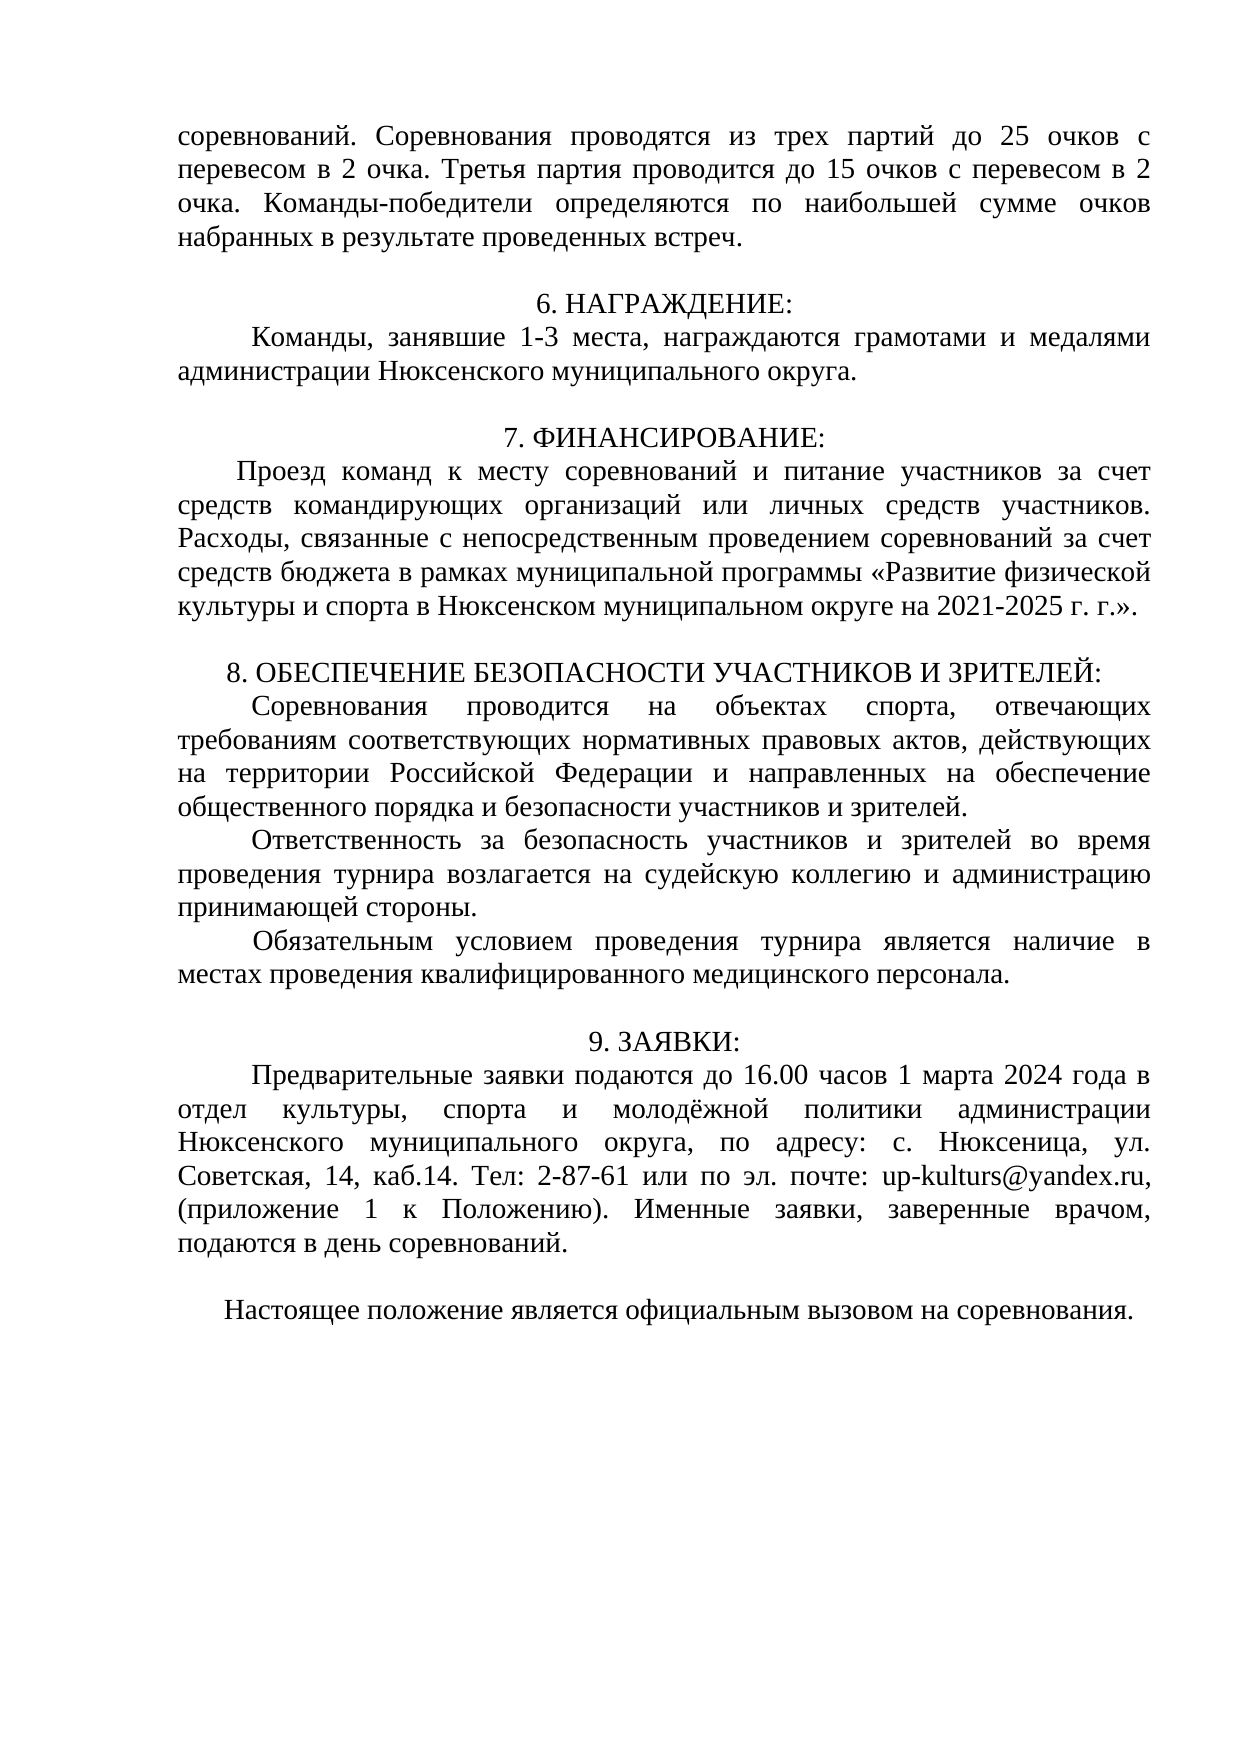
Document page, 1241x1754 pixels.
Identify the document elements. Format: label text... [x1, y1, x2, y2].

text 8. ОБЕСПЕЧЕНИЕ БЕЗОПАСНОСТИ УЧАСТНИКОВ И ЗРИТЕЛЕЙ: [177, 655, 1152, 688]
text Настоящее положение является официальным вызовом на соревнования. [177, 1292, 1181, 1326]
text Ответственность за безопасность участников и зрителей во время проведения турнира возлагается на судейскую коллегию и администрацию принимающей стороны. [177, 822, 1152, 923]
list Проезд команд к месту соревнований и питание участников за счет средств командирующих организаций или личных средств участников. Расходы, связанные с непосредственным проведением соревнований за счет средств бюджета в рамках муниципальной программы «Развитие физической культуры и спорта в Нюксенском муниципальном округе на 2021-2025 г. г.». [177, 453, 1152, 621]
text Команды, занявшие 1-3 места, награждаются грамотами и медалями администрации Нюксенского муниципального округа. [177, 319, 1152, 386]
text 6. НАГРАЖДЕНИЕ: [177, 286, 1152, 319]
text 7. ФИНАНСИРОВАНИЕ: [177, 420, 1152, 453]
text Предварительные заявки подаются до 16.00 часов 1 марта 2024 года в отдел культуры, спорта и молодёжной политики администрации Нюксенского муниципального округа, по адресу: с. Нюксеница, ул. Советская, 14, каб.14. Тел: 2-87-61 или по эл. почте: up-kulturs@yandex.ru, (приложение 1 к Положению). Именные заявки, заверенные врачом, подаются в день соревнований. [177, 1057, 1152, 1258]
text Обязательным условием проведения турнира является наличие в местах проведения квалифицированного медицинского персонала. [177, 923, 1152, 990]
text 9. ЗАЯВКИ: [177, 1024, 1152, 1057]
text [177, 118, 1152, 252]
text Соревнования проводится на объектах спорта, отвечающих требованиям соответствующих нормативных правовых актов, действующих на территории Российской Федерации и направленных на обеспечение общественного порядка и безопасности участников и зрителей. [177, 688, 1152, 822]
